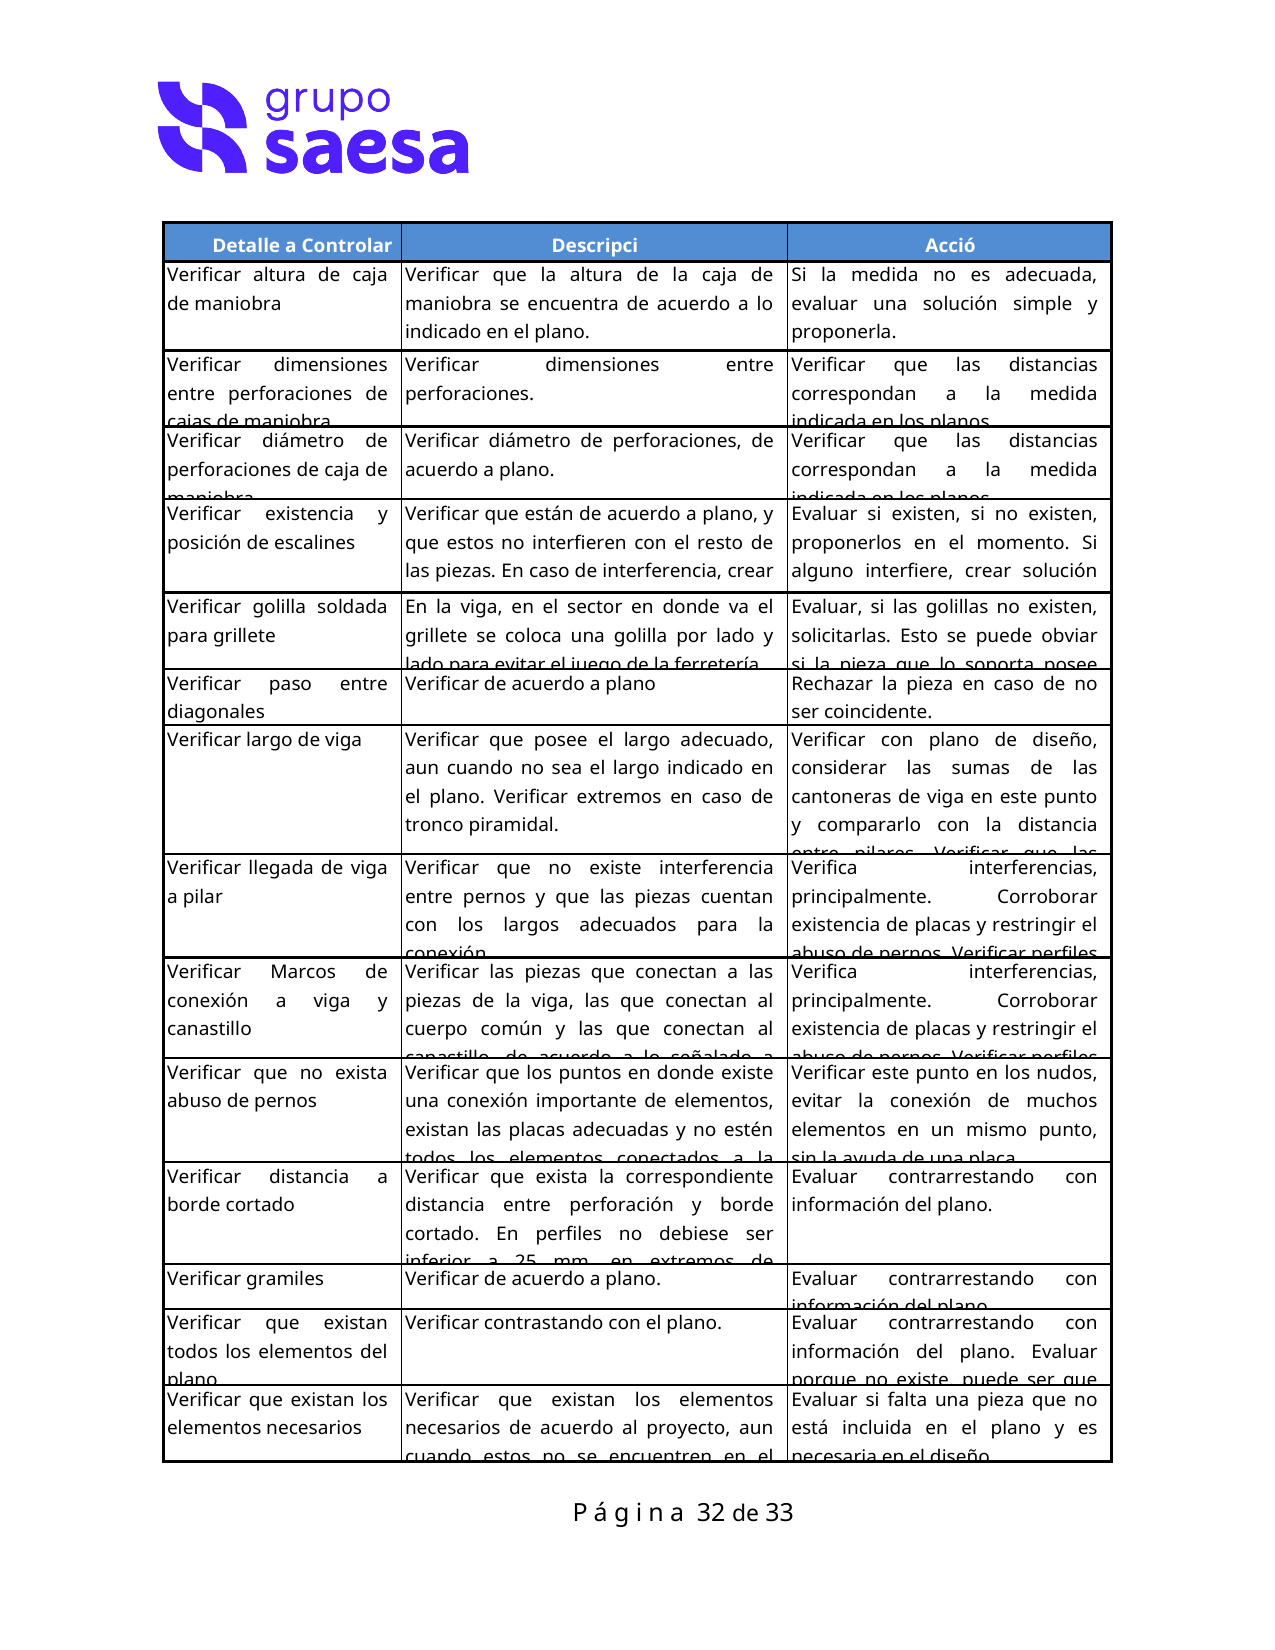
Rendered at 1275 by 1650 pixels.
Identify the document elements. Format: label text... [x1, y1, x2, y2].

table_header Acción [788, 224, 1110, 260]
table_cell Verificar golilla soldada para grillete [165, 594, 401, 668]
table_cell Verificar que existan los elementos necesarios [165, 1386, 401, 1460]
table_cell En la viga, en el sector en donde va el grillete se coloca una golilla por lado y lado para evitar el juego de la ferretería. [402, 594, 787, 668]
table_cell Verificar llegada de viga a pilar [165, 855, 401, 956]
table_cell Verificar que están de acuerdo a plano, y que estos no interfieren con el resto de las piezas. En caso de interferencia, crear solución de gousset en la misma inspección. [402, 500, 787, 591]
table_cell Evaluar si falta una pieza que no está incluida en el plano y es necesaria en el diseño. [788, 1386, 1110, 1460]
table_cell Verifica interferencias, principalmente. Corroborar existencia de placas y restringir el abuso de pernos. Verificar perfiles con ángulos distintos a 90° [788, 959, 1110, 1057]
table_cell Verificar que posee el largo adecuado, aun cuando no sea el largo indicado en el plano. Verificar extremos en caso de tronco piramidal. [402, 726, 787, 852]
table_cell Verificar Marcos de conexión a viga y canastillo [165, 959, 401, 1057]
table_cell Verificar que las distancias correspondan a la medida indicada en los planos. [788, 428, 1110, 498]
table_cell Verificar contrastando con el plano. [402, 1310, 787, 1384]
table_cell Verificar altura de caja de maniobra [165, 263, 401, 349]
table_cell Rechazar la pieza en caso de no ser coincidente. [788, 670, 1110, 724]
table_cell Evaluar, si las golillas no existen, solicitarlas. Esto se puede obviar si la pieza que lo soporta posee un espesor de 15mm aprox. [788, 594, 1110, 668]
table_cell Verificar de acuerdo a plano. [402, 1265, 787, 1307]
table_cell Evaluar contrarrestando con información del plano. Evaluar porque no existe, puede ser que el plano este malo. [788, 1310, 1110, 1384]
table_cell Verificar gramiles [165, 1265, 401, 1307]
table_cell Verificar con plano de diseño, considerar las sumas de las cantoneras de viga en este punto y compararlo con la distancia entre pilares. Verificar que las cantoneras quedan con el largo adecuado [788, 726, 1110, 852]
table_cell Si la medida no es adecuada, evaluar una solución simple y proponerla. [788, 263, 1110, 349]
table_header Detalle a Controlar [165, 224, 401, 260]
table_header Descripción [402, 224, 787, 260]
table_cell Verificar que existan los elementos necesarios de acuerdo al proyecto, aun cuando estos no se encuentren en el plano [402, 1386, 787, 1460]
table_cell Verificar que existan todos los elementos del plano [165, 1310, 401, 1384]
table_cell Verificar que no existe interferencia entre pernos y que las piezas cuentan con los largos adecuados para la conexión. [402, 855, 787, 956]
table_cell Verificar que las distancias correspondan a la medida indicada en los planos. [788, 352, 1110, 425]
table_cell Verificar las piezas que conectan a las piezas de la viga, las que conectan al cuerpo común y las que conectan al canastillo, de acuerdo a lo señalado a interferencia o abuso de pernos. [402, 959, 787, 1057]
table_cell Verificar diámetro de perforaciones de caja de maniobra [165, 428, 401, 498]
table_cell Verificar existencia y posición de escalines [165, 500, 401, 591]
table_cell Evaluar si existen, si no existen, proponerlos en el momento. Si alguno interfiere, crear solución en el momento. [788, 500, 1110, 591]
table_cell Verificar este punto en los nudos, evitar la conexión de muchos elementos en un mismo punto, sin la ayuda de una placa. [788, 1059, 1110, 1161]
table_cell Verificar paso entre diagonales [165, 670, 401, 724]
table_cell Verificar dimensiones entre perforaciones de cajas de maniobra [165, 352, 401, 425]
table_cell Evaluar contrarrestando con información del plano. [788, 1265, 1110, 1307]
table_cell Verificar largo de viga [165, 726, 401, 852]
table_cell Verificar de acuerdo a plano [402, 670, 787, 724]
table_cell Verifica interferencias, principalmente. Corroborar existencia de placas y restringir el abuso de pernos. Verificar perfiles con ángulos distintos a 90° [788, 855, 1110, 956]
table_cell Verificar distancia a borde cortado [165, 1163, 401, 1263]
table_cell Verificar diámetro de perforaciones, de acuerdo a plano. [402, 428, 787, 498]
table_cell Verificar dimensiones entre perforaciones. [402, 352, 787, 425]
table_cell Evaluar contrarrestando con información del plano. [788, 1163, 1110, 1263]
table_cell Verificar que la altura de la caja de maniobra se encuentra de acuerdo a lo indicado en el plano. [402, 263, 787, 349]
table_cell Verificar que exista la correspondiente distancia entre perforación y borde cortado. En perfiles no debiese ser inferior a 25 mm, en extremos de cantoneras 30 mm, en placas 30 mm. [402, 1163, 787, 1263]
picture [147, 73, 478, 177]
table_cell Verificar que no exista abuso de pernos [165, 1059, 401, 1161]
table_cell Verificar que los puntos en donde existe una conexión importante de elementos, existan las placas adecuadas y no estén todos los elementos conectados a la misma pieza. [402, 1059, 787, 1161]
